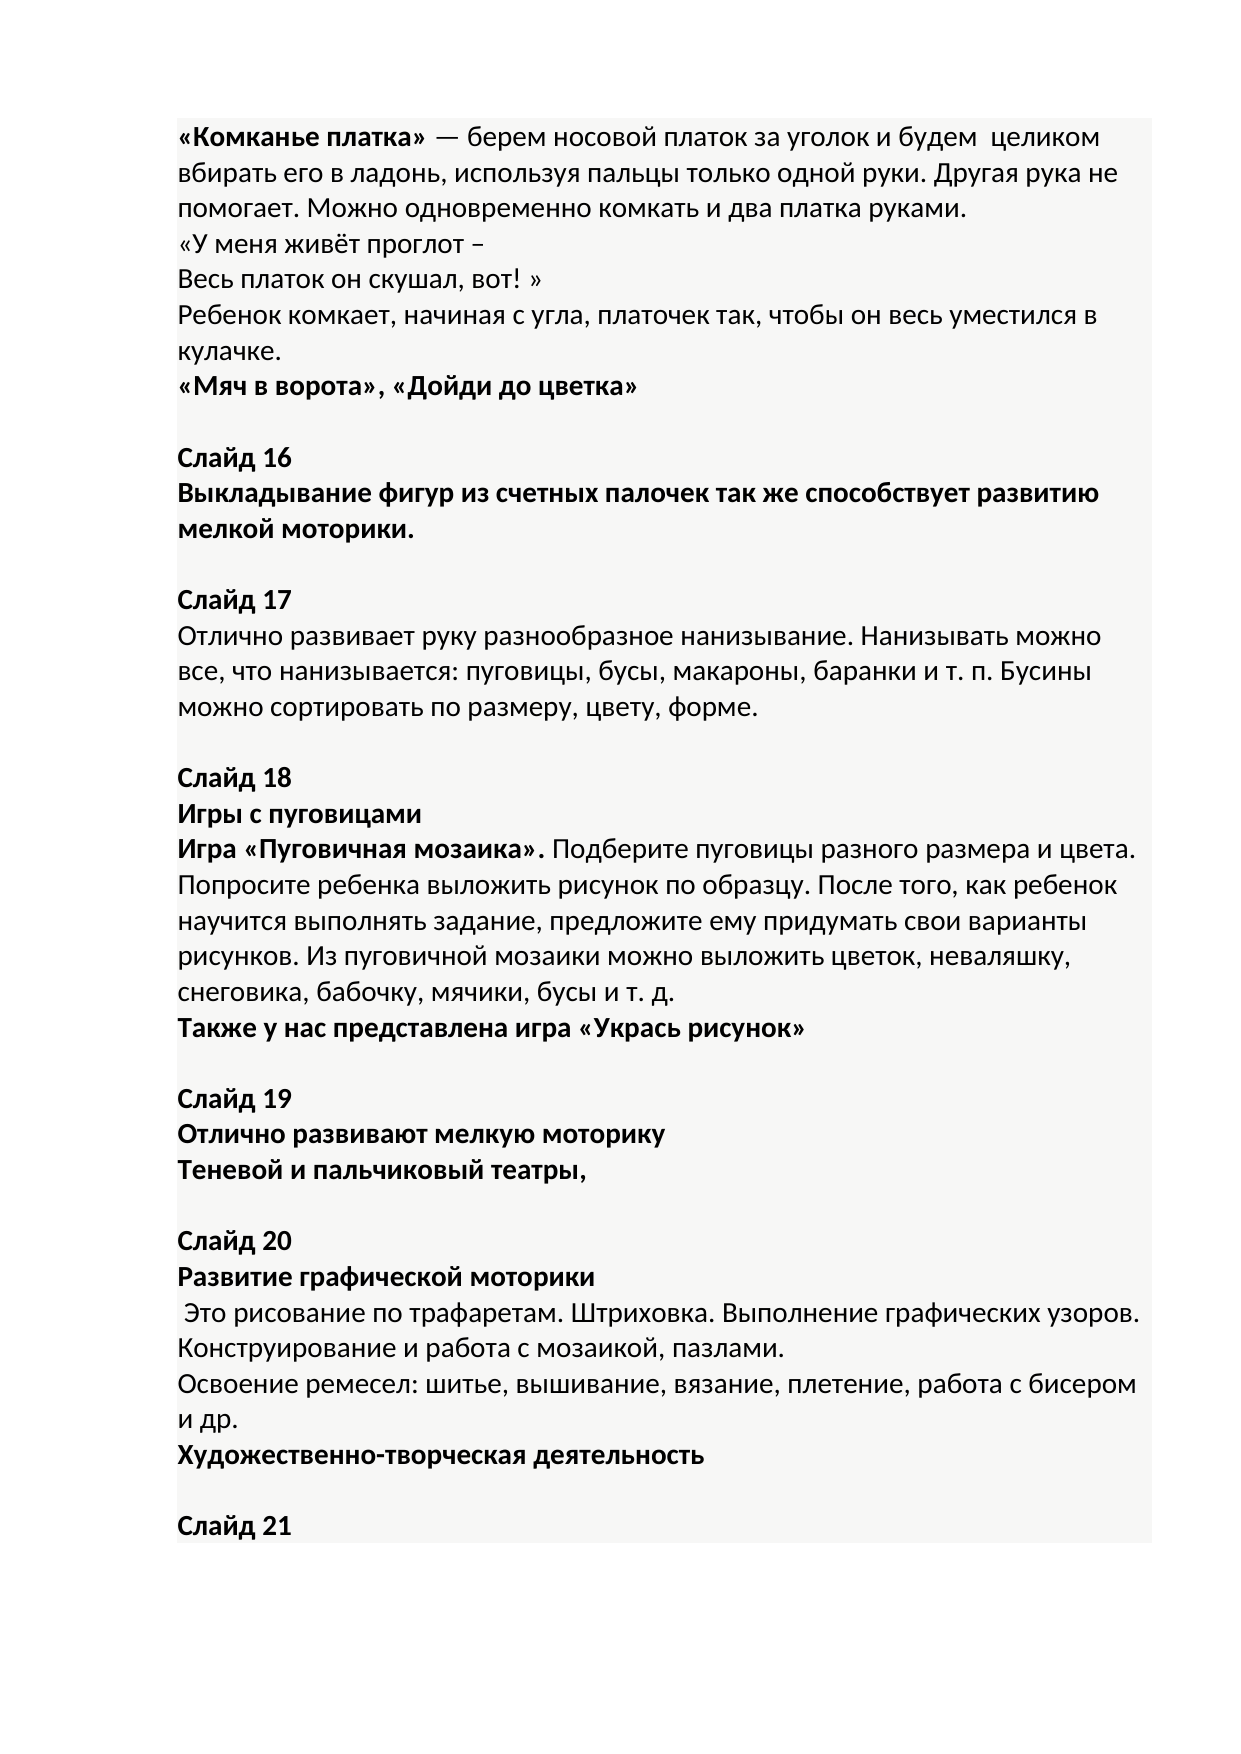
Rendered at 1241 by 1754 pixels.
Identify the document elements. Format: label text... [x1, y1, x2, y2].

text Слайд 19 [177, 1080, 1152, 1116]
text Выкладывание фигур из счетных палочек так же способствует развитию мелкой моторики. [177, 474, 1152, 546]
text «Комканье платка» — берем носовой платок за уголок и будем целиком вбирать его в ладонь, используя пальцы только одной руки. Другая рука не помогает. Можно одновременно комкать и два платка руками. [177, 118, 1152, 225]
text Теневой и пальчиковый театры, [177, 1151, 1152, 1187]
text Освоение ремесел: шитье, вышивание, вязание, плетение, работа с бисером и др. [177, 1365, 1152, 1436]
text Слайд 16 [177, 439, 1152, 474]
text Конструирование и работа с мозаикой, пазлами. [177, 1329, 1152, 1365]
text Слайд 20 [177, 1222, 1152, 1258]
text Отлично развивает руку разнообразное нанизывание. Нанизывать можно все, что нанизывается: пуговицы, бусы, макароны, баранки и т. п. Бусины можно сортировать по размеру, цвету, форме. [177, 617, 1152, 724]
text Ребенок комкает, начиная с угла, платочек так, чтобы он весь уместился в кулачке. [177, 296, 1152, 367]
text Слайд 17 [177, 581, 1152, 617]
text Это рисование по трафаретам. Штриховка. Выполнение графических узоров. [177, 1294, 1152, 1329]
text Отлично развивают мелкую моторику [177, 1116, 1152, 1151]
text Весь платок он скушал, вот! » [177, 261, 1152, 296]
text Игры с пуговицами [177, 795, 1152, 831]
text «У меня живёт проглот – [177, 225, 1152, 261]
text Развитие графической моторики [177, 1258, 1152, 1294]
text Также у нас представлена игра «Укрась рисунок» [177, 1009, 1152, 1044]
text Игра «Пуговичная мозаика». Подберите пуговицы разного размера и цвета. Попросите ребенка выложить рисунок по образцу. После того, как ребенок научится выполнять задание, предложите ему придумать свои варианты рисунков. Из пуговичной мозаики можно выложить цветок, неваляшку, снеговика, бабочку, мячики, бусы и т. д. [177, 831, 1152, 1009]
text Художественно-творческая деятельность [177, 1436, 1152, 1472]
text Слайд 21 [177, 1507, 1152, 1543]
text Слайд 18 [177, 759, 1152, 795]
text «Мяч в ворота», «Дойди до цветка» [177, 367, 1152, 403]
